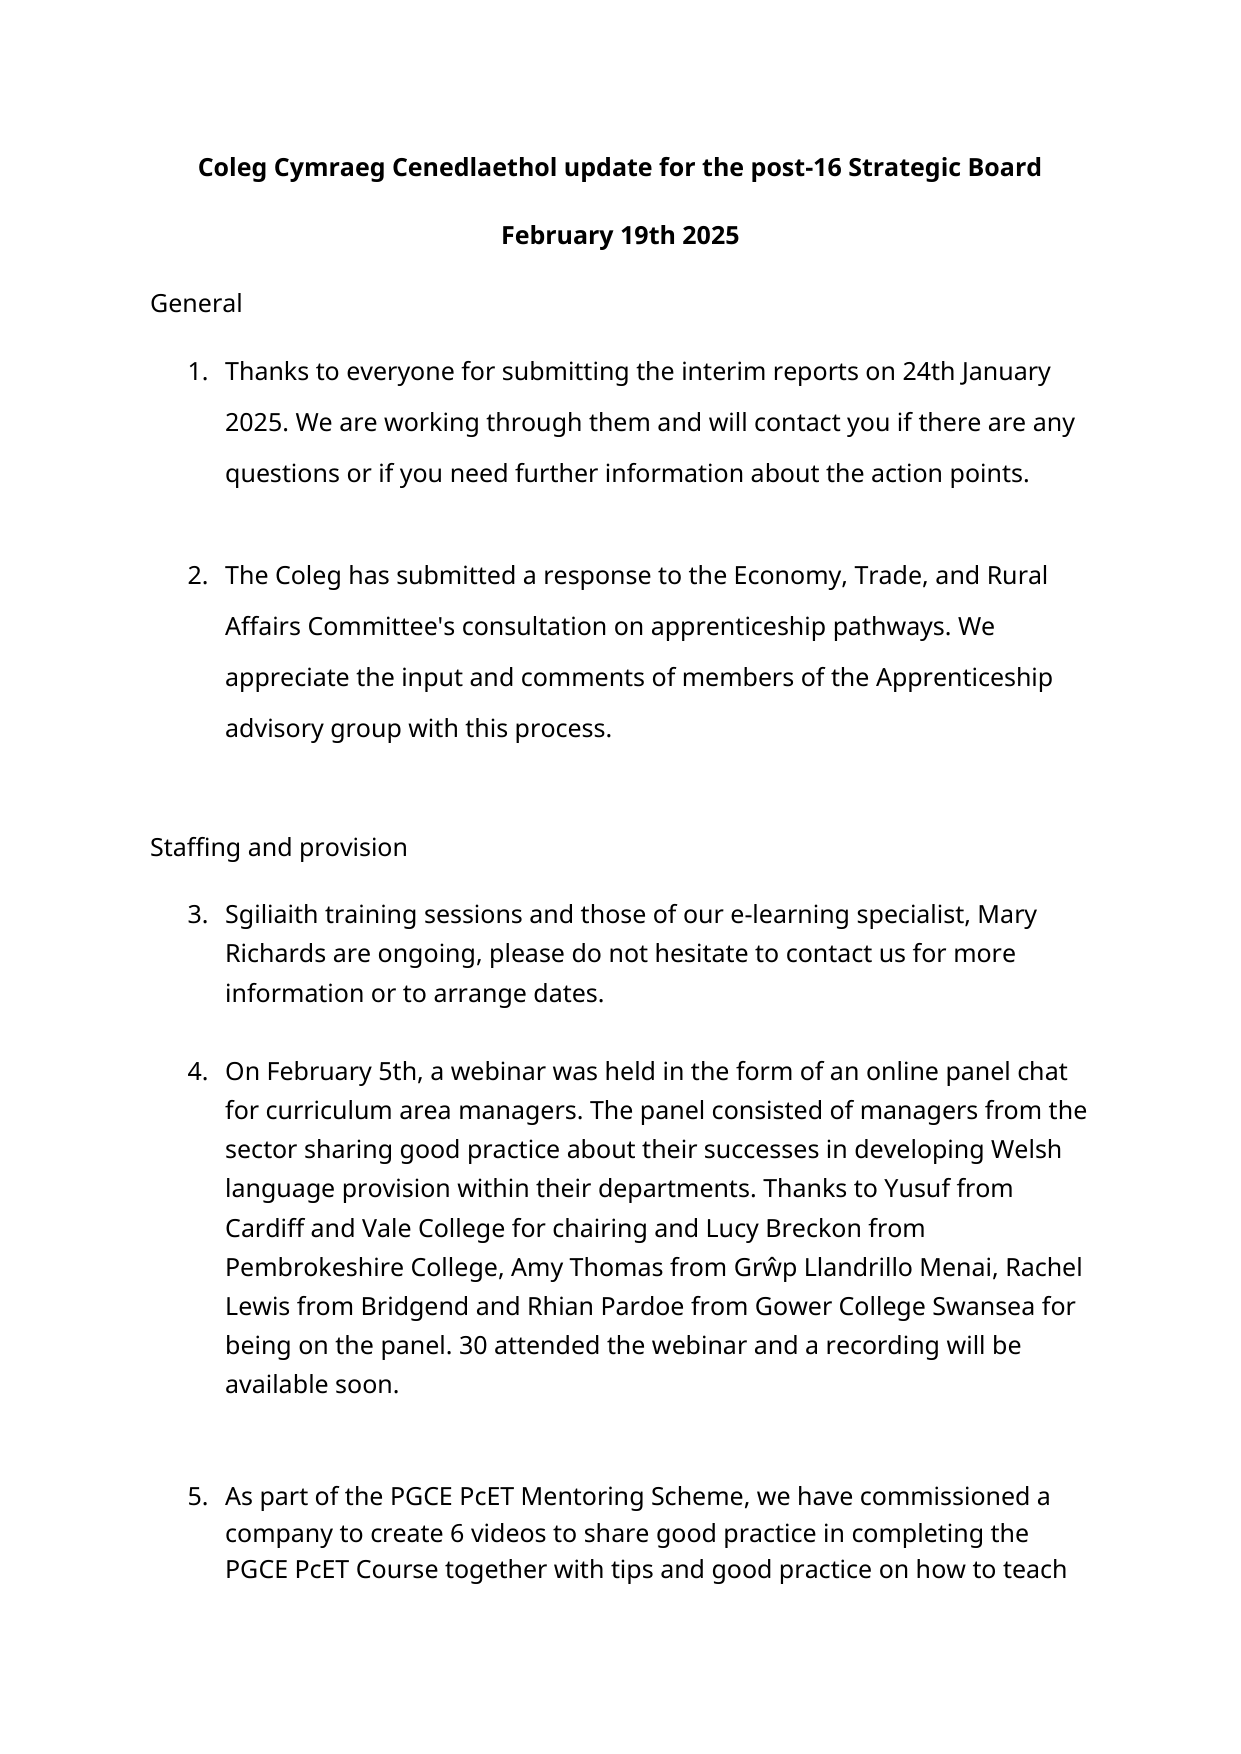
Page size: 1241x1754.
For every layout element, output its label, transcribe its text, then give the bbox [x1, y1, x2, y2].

text Coleg Cymraeg Cenedlaethol update for the post-16 Strategic Board [150, 150, 1090, 184]
list The Coleg has submitted a response to the Economy, Trade, and Rural Affairs Committee's consultation on apprenticeship pathways. We appreciate the input and comments of members of the Apprenticeship advisory group with this process. [187, 557, 1090, 744]
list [187, 1478, 1090, 1586]
list Thanks to everyone for submitting the interim reports on 24th January 2025. We are working through them and will contact you if there are any questions or if you need further information about the action points. [187, 353, 1090, 489]
list On February 5th, a webinar was held in the form of an online panel chat for curriculum area managers. The panel consisted of managers from the sector sharing good practice about their successes in developing Welsh language provision within their departments. Thanks to Yusuf from Cardiff and Vale College for chairing and Lucy Breckon from Pembrokeshire College, Amy Thomas from Grŵp Llandrillo Menai, Rachel Lewis from Bridgend and Rhian Pardoe from Gower College Swansea for being on the panel. 30 attended the webinar and a recording will be available soon. [187, 1053, 1090, 1401]
text Staffing and provision [150, 829, 1090, 863]
text February 19th 2025 [150, 218, 1090, 252]
list Sgiliaith training sessions and those of our e-learning specialist, Mary Richards are ongoing, please do not hesitate to contact us for more information or to arrange dates. [187, 897, 1090, 1009]
text General [150, 285, 1090, 319]
